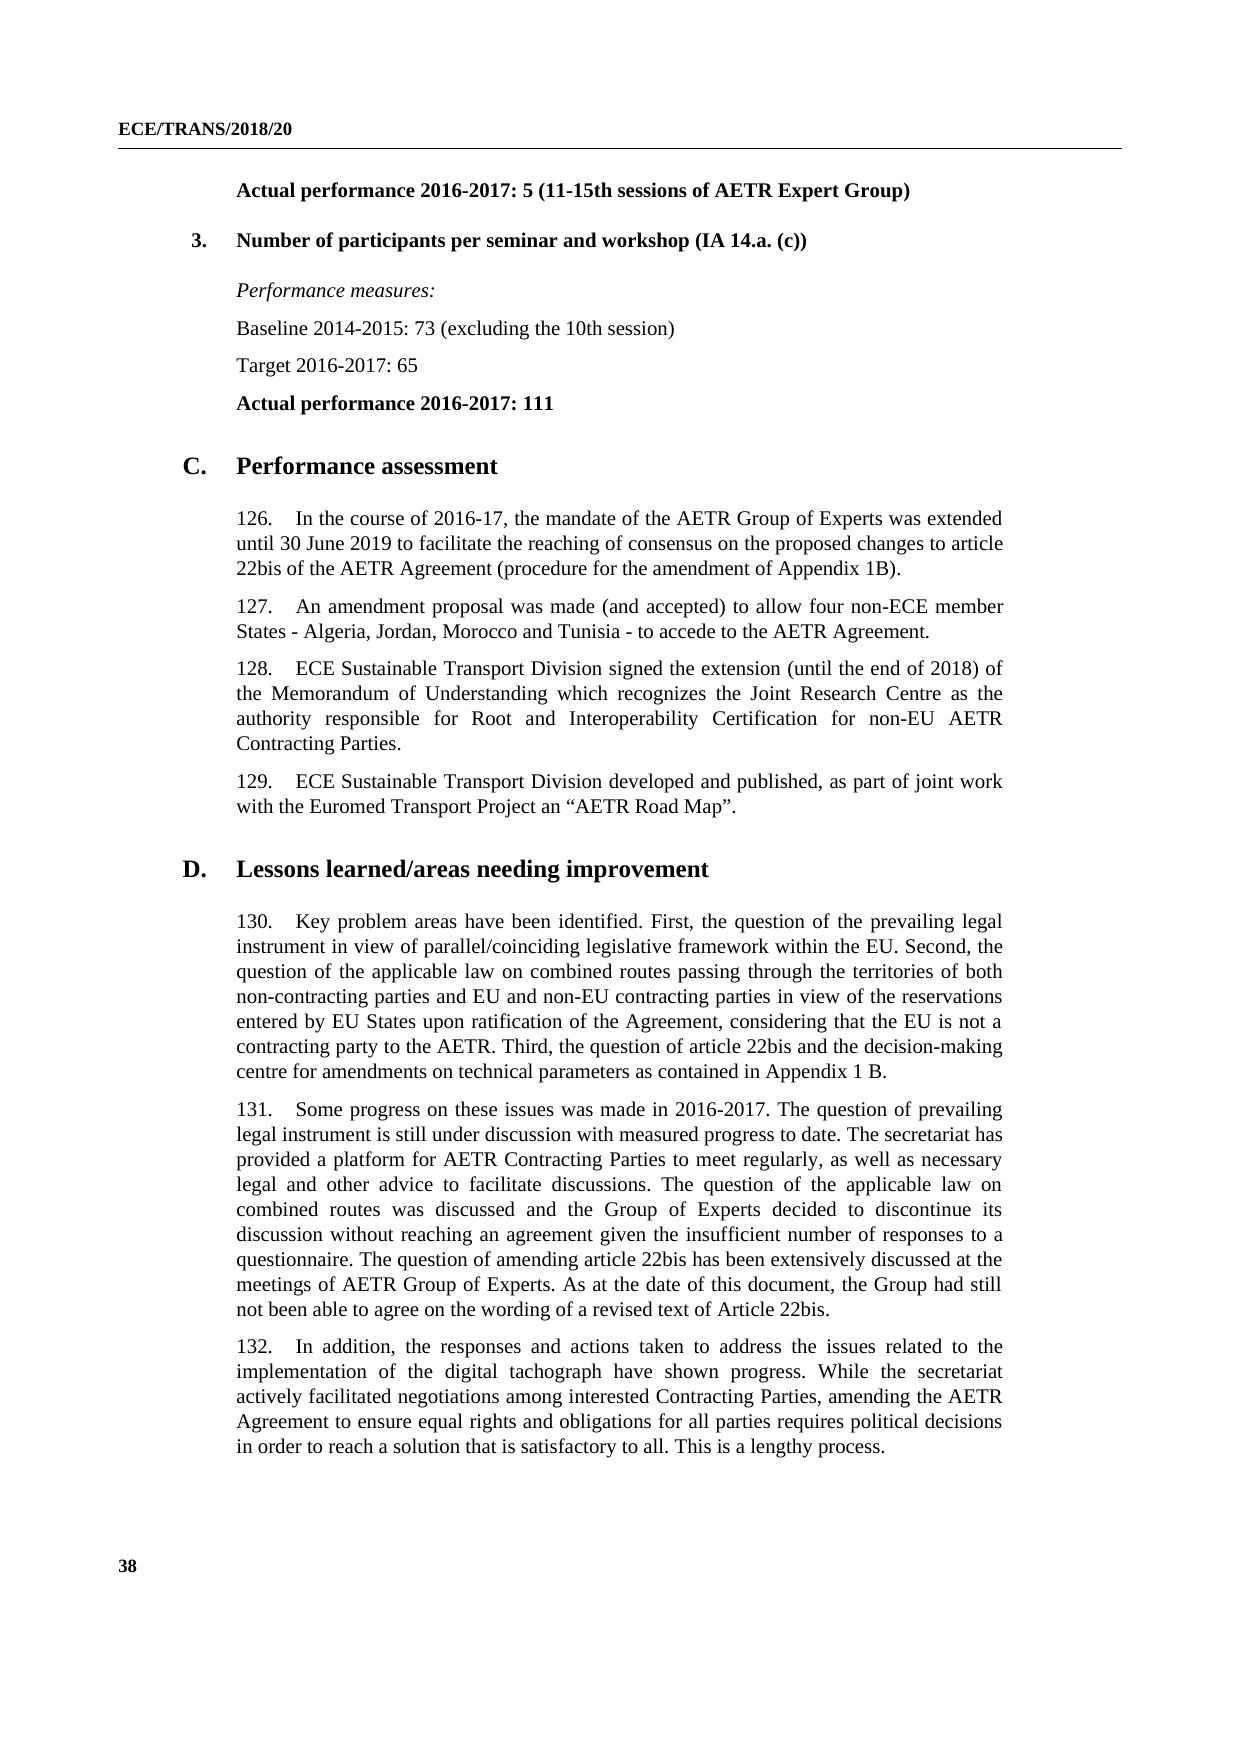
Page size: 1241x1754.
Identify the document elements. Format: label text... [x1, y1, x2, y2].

text 130. Key problem areas have been identified. First, the question of the prevailing legal instrument in view of parallel/coinciding legislative framework within the EU. Second, the question of the applicable law on combined routes passing through the territories of both non-contracting parties and EU and non-EU contracting parties in view of the reservations entered by EU States upon ratification of the Agreement, considering that the EU is not a contracting party to the AETR. Third, the question of article 22bis and the decision-making centre for amendments on technical parameters as contained in Appendix 1 B. [236, 908, 1004, 1083]
text 3. Number of participants per seminar and workshop (IA 14.a. (c)) [118, 227, 1004, 252]
text Actual performance 2016-2017: 5 (11-15th sessions of AETR Expert Group) [236, 177, 1004, 202]
text D. Lessons learned/areas needing improvement [118, 855, 1004, 883]
text C. Performance assessment [118, 452, 1004, 480]
text 132. In addition, the responses and actions taken to address the issues related to the implementation of the digital tachograph have shown progress. While the secretariat actively facilitated negotiations among interested Contracting Parties, amending the AETR Agreement to ensure equal rights and obligations for all parties requires political decisions in order to reach a solution that is satisfactory to all. This is a lengthy process. [236, 1333, 1004, 1458]
text 126. In the course of 2016-17, the mandate of the AETR Group of Experts was extended until 30 June 2019 to facilitate the reaching of consensus on the proposed changes to article 22bis of the AETR Agreement (procedure for the amendment of Appendix 1B). [236, 505, 1004, 580]
text 131. Some progress on these issues was made in 2016-2017. The question of prevailing legal instrument is still under discussion with measured progress to date. The secretariat has provided a platform for AETR Contracting Parties to meet regularly, as well as necessary legal and other advice to facilitate discussions. The question of the applicable law on combined routes was discussed and the Group of Experts decided to discontinue its discussion without reaching an agreement given the insufficient number of responses to a questionnaire. The question of amending article 22bis has been extensively discussed at the meetings of AETR Group of Experts. As at the date of this document, the Group had still not been able to agree on the wording of a revised text of Article 22bis. [236, 1096, 1004, 1321]
text Target 2016-2017: 65 [236, 352, 1004, 377]
text Baseline 2014-2015: 73 (excluding the 10th session) [236, 315, 1004, 340]
text 129. ECE Sustainable Transport Division developed and published, as part of joint work with the Euromed Transport Project an “AETR Road Map”. [236, 768, 1004, 818]
text 128. ECE Sustainable Transport Division signed the extension (until the end of 2018) of the Memorandum of Understanding which recognizes the Joint Research Centre as the authority responsible for Root and Interoperability Certification for non-EU AETR Contracting Parties. [236, 655, 1004, 755]
text Actual performance 2016-2017: 111 [236, 390, 1004, 415]
text Performance measures: [118, 277, 1004, 302]
text 127. An amendment proposal was made (and accepted) to allow four non-ECE member States - Algeria, Jordan, Morocco and Tunisia - to accede to the AETR Agreement. [236, 593, 1004, 643]
